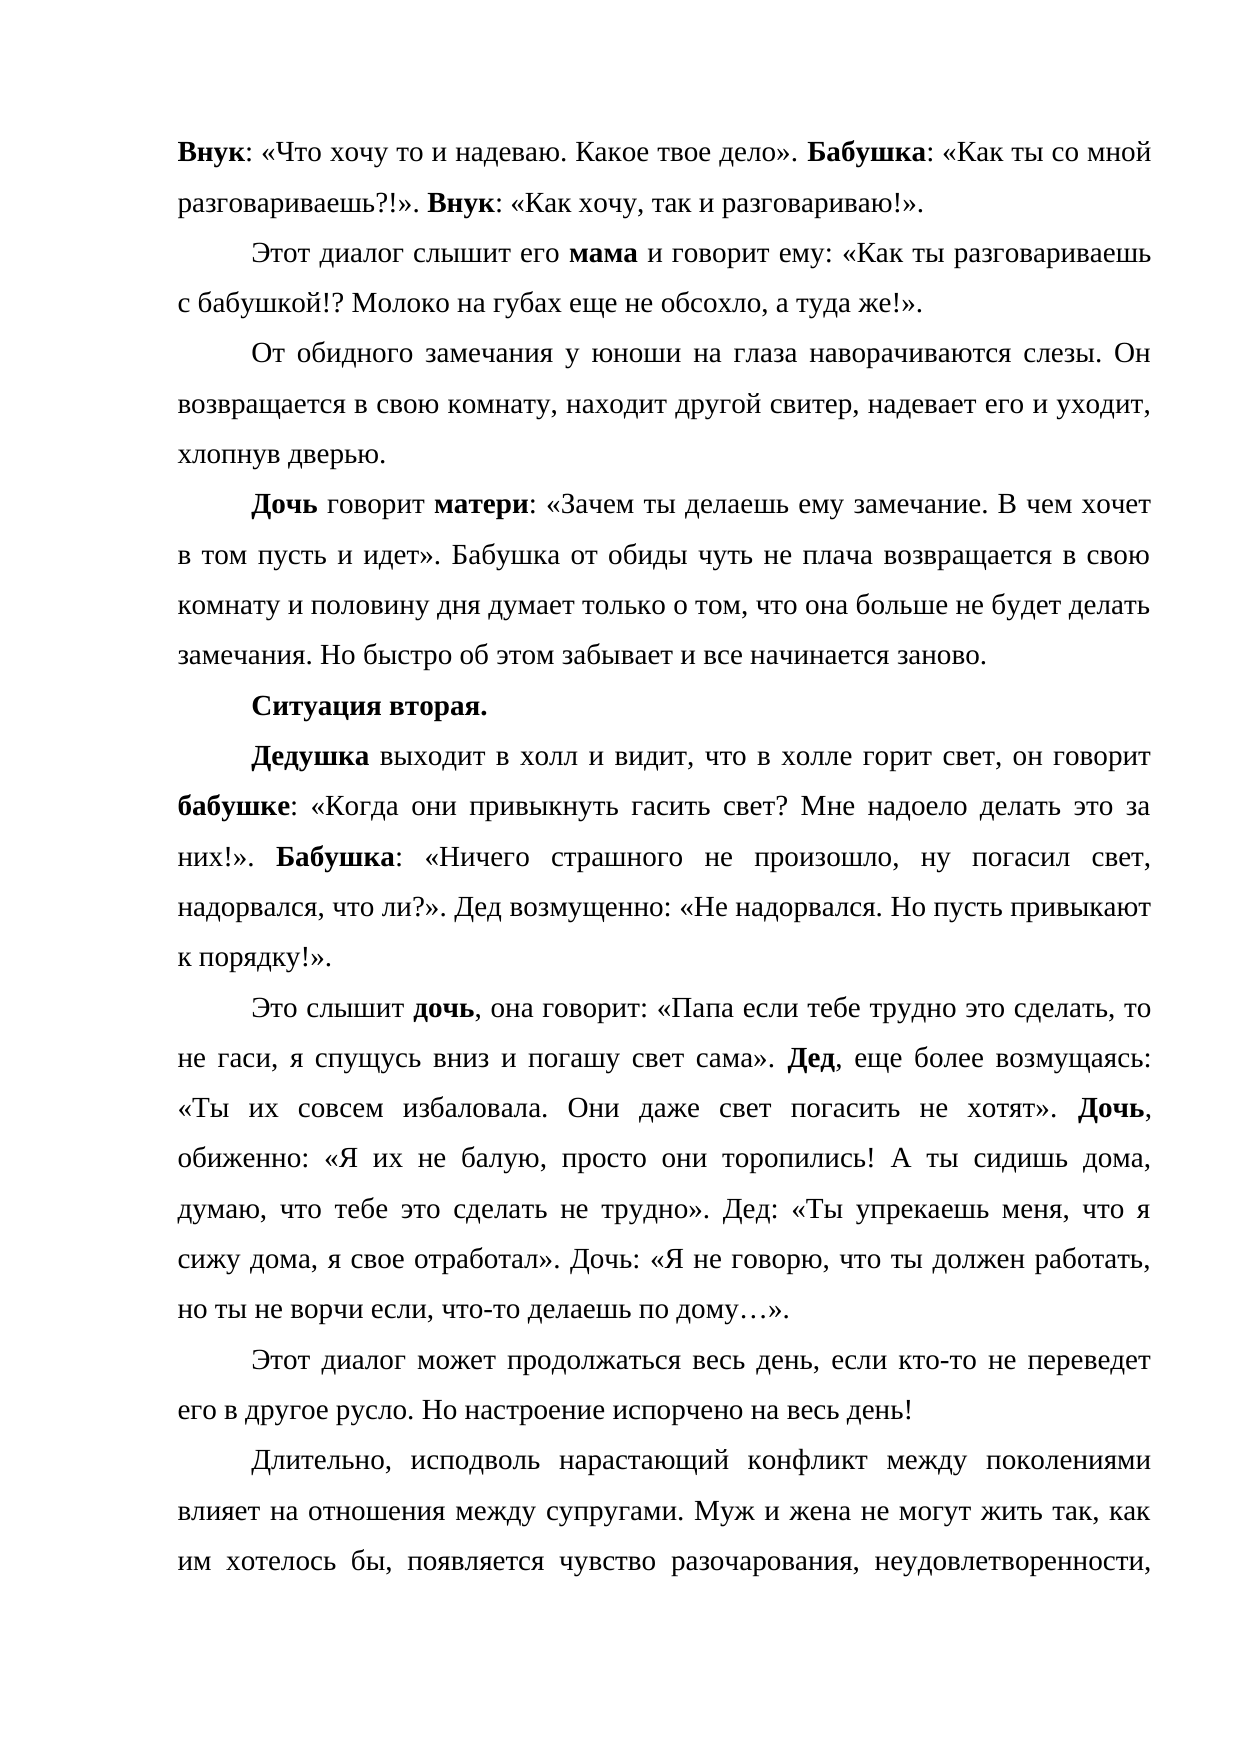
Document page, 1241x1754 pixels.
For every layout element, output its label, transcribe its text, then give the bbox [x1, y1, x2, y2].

text Этот диалог слышит его мама и говорит ему: «Как ты разговариваешь с бабушкой!? Молоко на губах еще не обсохло, а туда же!». [177, 235, 1152, 319]
text Это слышит дочь, она говорит: «Папа если тебе трудно это сделать, то не гаси, я спущусь вниз и погашу свет сама». Дед, еще более возмущаясь: «Ты их совсем избаловала. Они даже свет погасить не хотят». Дочь, обиженно: «Я их не балую, просто они торопились! А ты сидишь дома, думаю, что тебе это сделать не трудно». Дед: «Ты упрекаешь меня, что я сижу дома, я свое отработал». Дочь: «Я не говорю, что ты должен работать, но ты не ворчи если, что-то делаешь по дому…». [177, 990, 1152, 1325]
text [177, 134, 1152, 218]
text Дедушка выходит в холл и видит, что в холле горит свет, он говорит бабушке: «Когда они привыкнуть гасить свет? Мне надоело делать это за них!». Бабушка: «Ничего страшного не произошло, ну погасил свет, надорвался, что ли?». Дед возмущенно: «Не надорвался. Но пусть привыкают к порядку!». [177, 738, 1152, 973]
text Дочь говорит матери: «Зачем ты делаешь ему замечание. В чем хочет в том пусть и идет». Бабушка от обиды чуть не плача возвращается в свою комнату и половину дня думает только о том, что она больше не будет делать замечания. Но быстро об этом забывает и все начинается заново. [177, 487, 1152, 671]
text От обидного замечания у юноши на глаза наворачиваются слезы. Он возвращается в свою комнату, находит другой свитер, надевает его и уходит, хлопнув дверью. [177, 336, 1152, 470]
text Ситуация вторая. [177, 688, 1152, 721]
text Этот диалог может продолжаться весь день, если кто-то не переведет его в другое русло. Но настроение испорчено на весь день! [177, 1342, 1152, 1426]
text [177, 1442, 1152, 1577]
